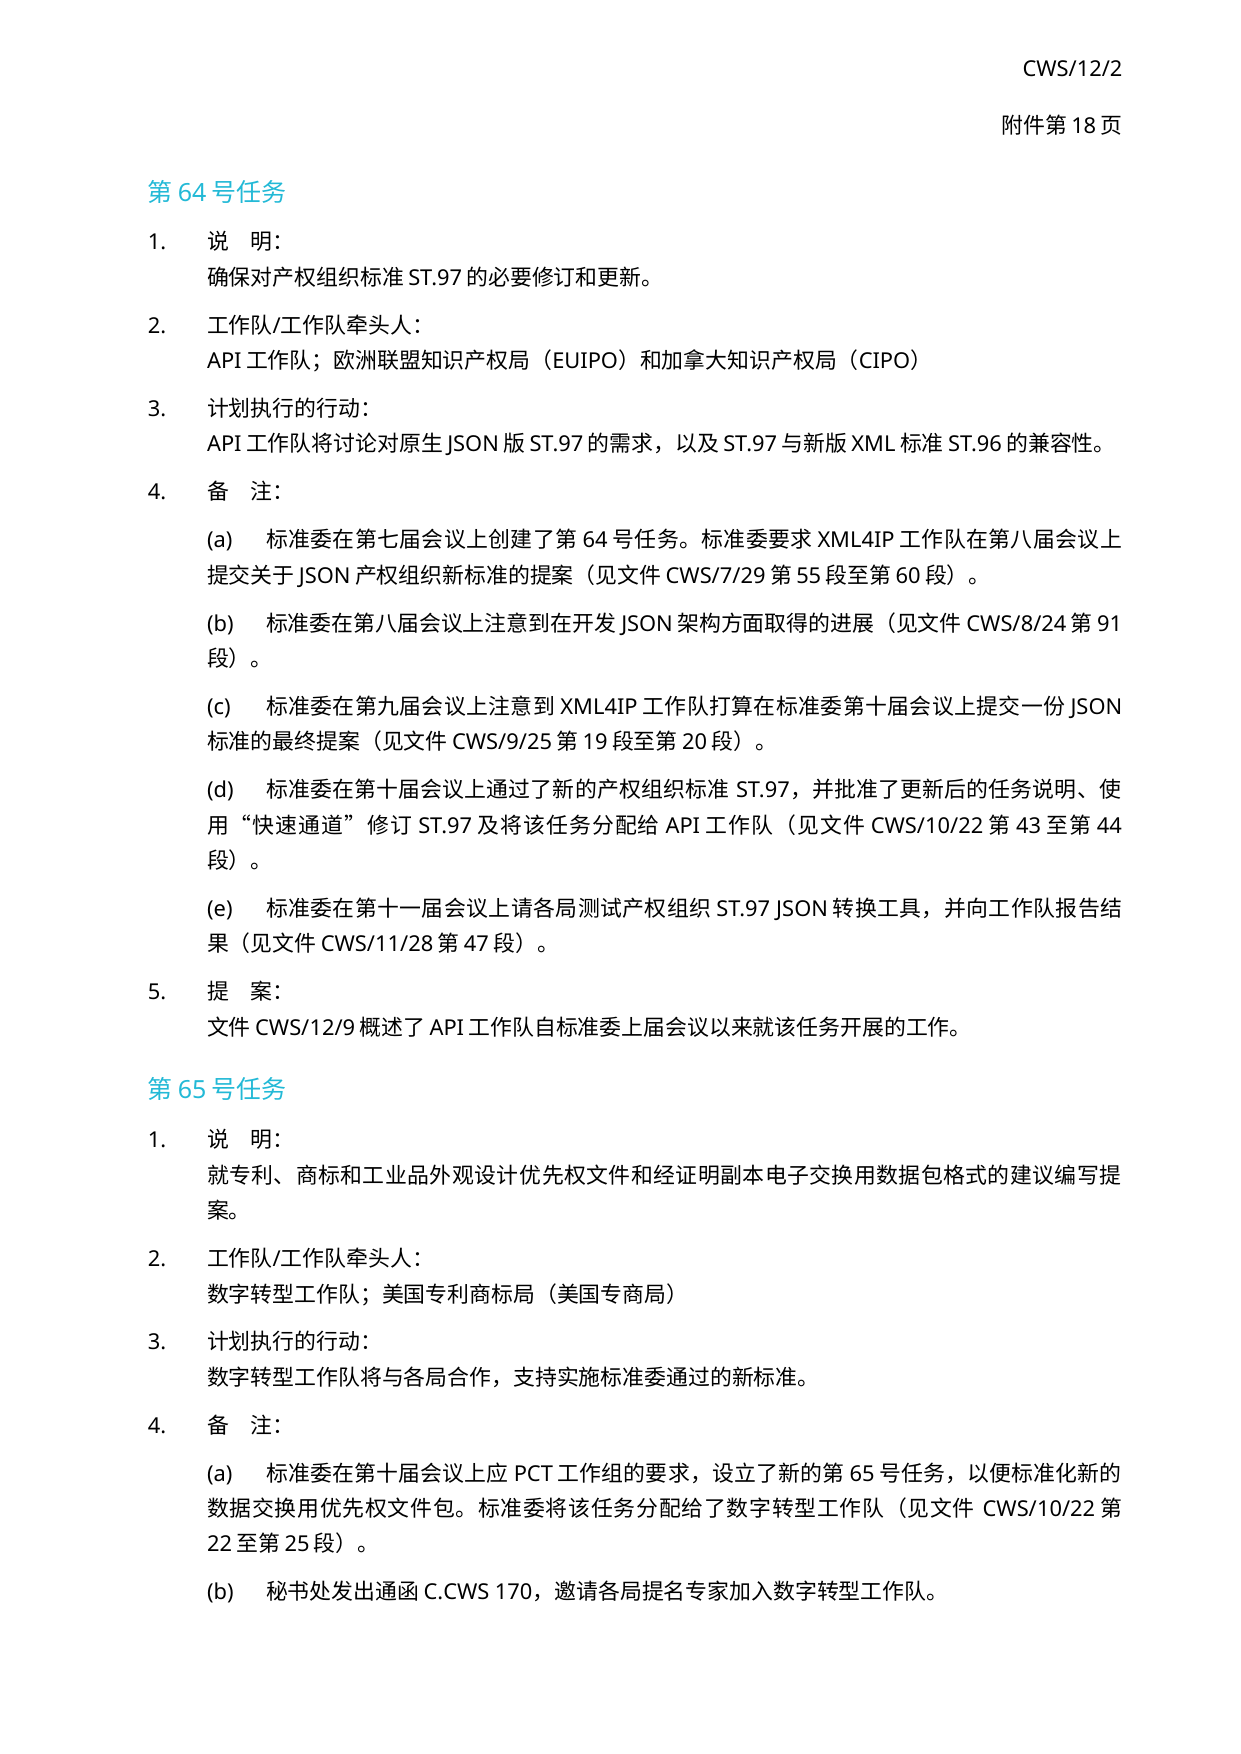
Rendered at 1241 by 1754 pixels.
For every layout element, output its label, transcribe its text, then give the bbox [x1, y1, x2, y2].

text 2. 工作队/工作队牵头人： [148, 304, 1122, 339]
text 1. 说 明： [148, 1119, 1122, 1154]
text (e) 标准委在第十一届会议上请各局测试产权组织ST.97 JSON转换工具，并向工作队报告结果（见文件CWS/11/28第47段）。 [207, 887, 1122, 958]
text 数字转型工作队；美国专利商标局（美国专商局） [207, 1273, 1122, 1308]
text (b) 标准委在第八届会议上注意到在开发JSON架构方面取得的进展（见文件CWS/8/24第91段）。 [207, 602, 1122, 673]
text 1. 说 明： [148, 221, 1122, 256]
text 5. 提 案： [148, 971, 1122, 1006]
text (a) 标准委在第十届会议上应PCT工作组的要求，设立了新的第65号任务，以便标准化新的数据交换用优先权文件包。标准委将该任务分配给了数字转型工作队（见文件CWS/10/22第22至第25段）。 [207, 1452, 1122, 1558]
text (c) 标准委在第九届会议上注意到XML4IP工作队打算在标准委第十届会议上提交一份JSON标准的最终提案（见文件CWS/9/25第19段至第20段）。 [207, 685, 1122, 756]
text 4. 备 注： [148, 471, 1122, 506]
text API工作队将讨论对原生JSON版ST.97的需求，以及ST.97与新版XML标准ST.96的兼容性。 [207, 423, 1122, 458]
text 2. 工作队/工作队牵头人： [148, 1237, 1122, 1273]
text (b) 秘书处发出通函C.CWS 170，邀请各局提名专家加入数字转型工作队。 [207, 1571, 1122, 1606]
text 就专利、商标和工业品外观设计优先权文件和经证明副本电子交换用数据包格式的建议编写提案。 [207, 1154, 1122, 1225]
text 3. 计划执行的行动： [148, 387, 1122, 423]
text (a) 标准委在第七届会议上创建了第64号任务。标准委要求XML4IP工作队在第八届会议上提交关于JSON产权组织新标准的提案（见文件CWS/7/29第55段至第60段）。 [207, 519, 1122, 589]
text 4. 备 注： [148, 1404, 1122, 1439]
text API工作队；欧洲联盟知识产权局（EUIPO）和加拿大知识产权局（CIPO） [207, 339, 1122, 375]
subtitle 第64号任务 [148, 169, 1122, 208]
text 数字转型工作队将与各局合作，支持实施标准委通过的新标准。 [207, 1356, 1122, 1392]
text 3. 计划执行的行动： [148, 1321, 1122, 1356]
text 文件CWS/12/9概述了API工作队自标准委上届会议以来就该任务开展的工作。 [207, 1006, 1122, 1042]
text 确保对产权组织标准ST.97的必要修订和更新。 [207, 256, 1122, 292]
subtitle 第65号任务 [148, 1067, 1122, 1106]
text (d) 标准委在第十届会议上通过了新的产权组织标准ST.97，并批准了更新后的任务说明、使用“快速通道”修订ST.97及将该任务分配给API工作队（见文件CWS/10/22第43至第44段）。 [207, 769, 1122, 875]
